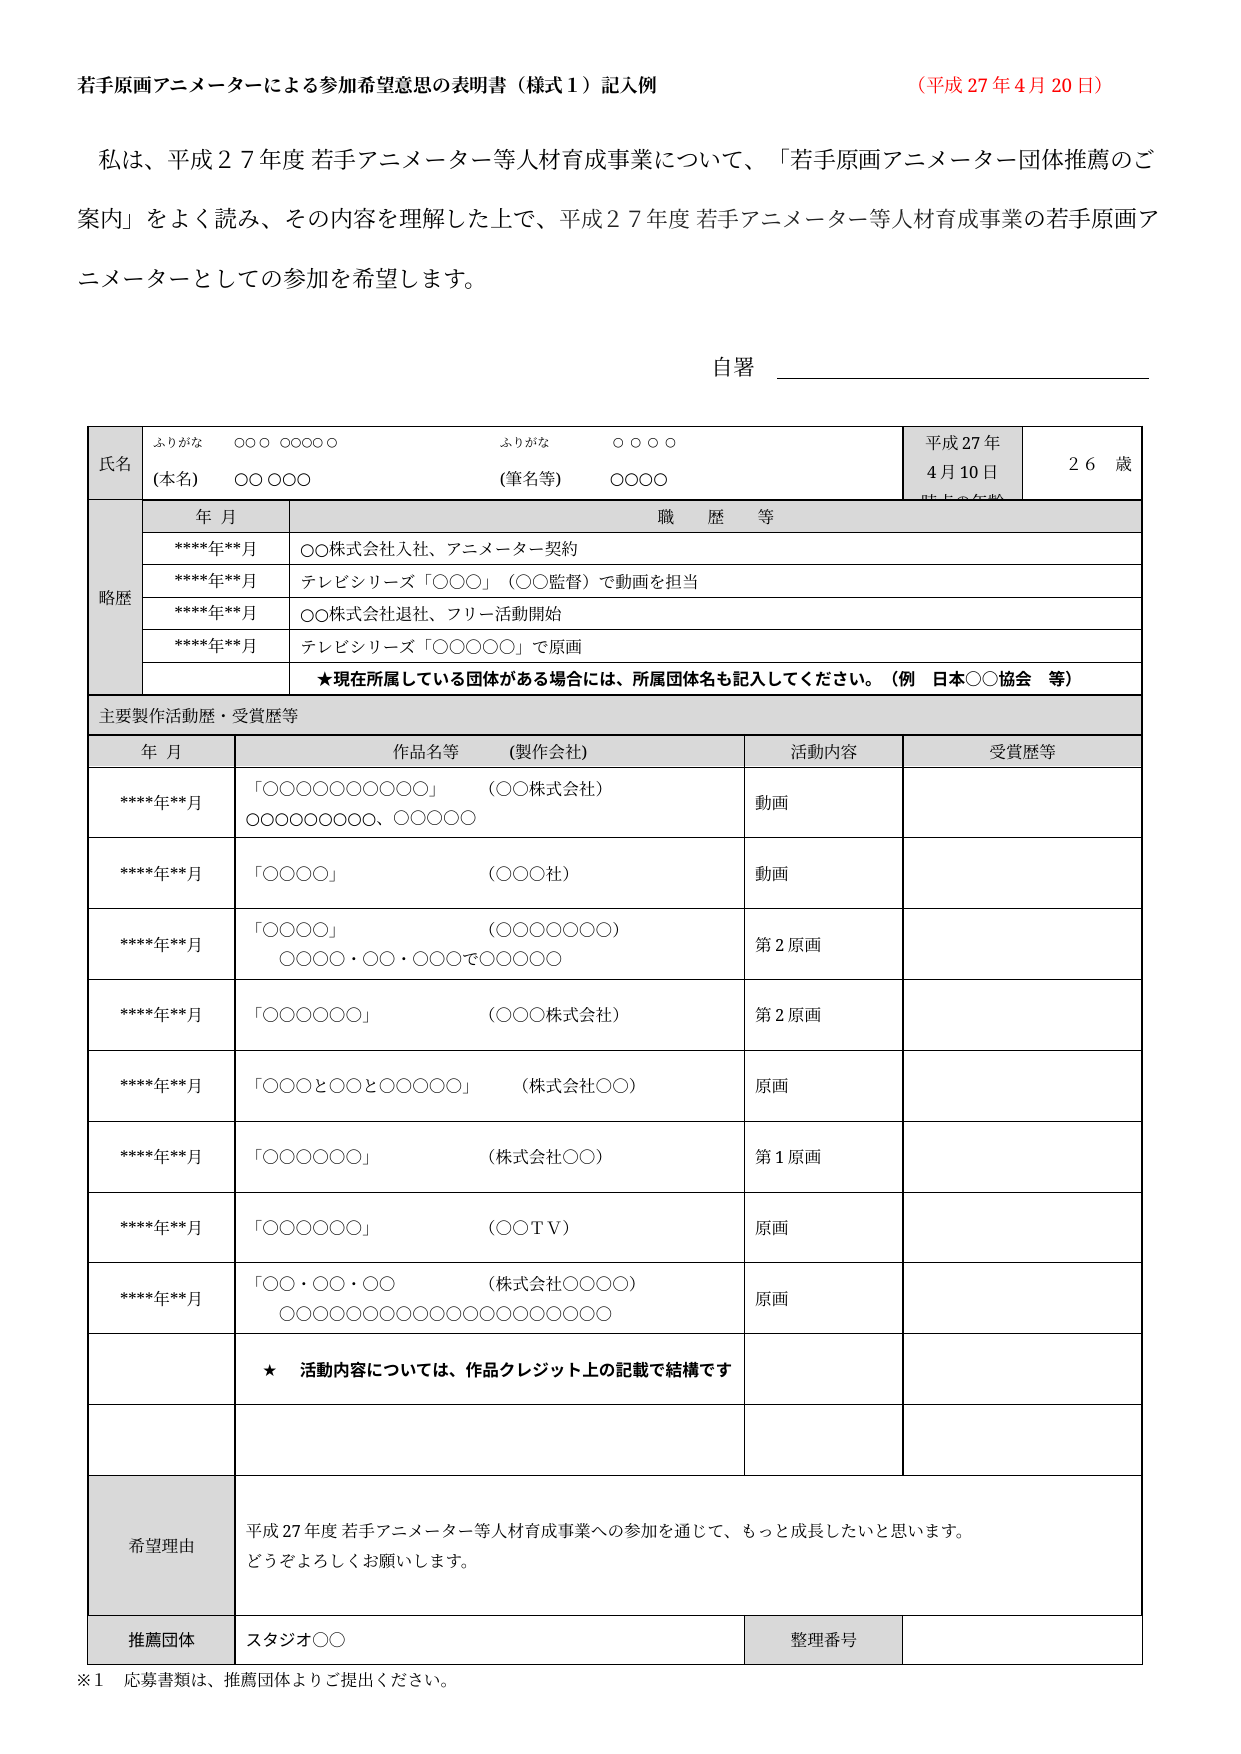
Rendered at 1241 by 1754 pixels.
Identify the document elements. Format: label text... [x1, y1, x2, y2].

table_cell ○○株式会社入社、アニメーター契約 [290, 533, 1141, 564]
text 私は、平成２７年度 若手アニメーター等人材育成事業について、「若手原画アニメーター団体推薦のご案内」をよく読み、その内容を理解した上で、平成２７年度 若手アニメーター等人材育成事業の若手原画アニメーターとしての参加を希望します。 [77, 129, 1163, 307]
table_cell 略歴 [89, 500, 142, 694]
table_cell ****年**月 [89, 980, 234, 1050]
table_cell [904, 1193, 1141, 1262]
table_cell [904, 1051, 1141, 1121]
table_cell [904, 1405, 1141, 1475]
table_cell (本名) [143, 455, 224, 499]
table_cell ****年**月 [89, 838, 234, 908]
table_cell 「○○○と○○と○○○○○」 （株式会社○○） [236, 1051, 744, 1121]
table_cell 「○○○○○○」 （株式会社○○） [236, 1122, 744, 1191]
table_header 平成27年 4月10日 時点の年齢 [904, 427, 1022, 499]
table_cell 第2原画 [745, 980, 902, 1050]
table_cell [904, 980, 1141, 1050]
table_cell 「○○○○○○○○○○」 （○○株式会社） ○○○○○○○○○、○○○○○ [236, 768, 744, 837]
table_cell ○○株式会社退社、フリー活動開始 [290, 598, 1141, 629]
table_cell [904, 1334, 1141, 1404]
table_header ２６ 歳 [1023, 427, 1141, 499]
table_cell ****年**月 [89, 1193, 234, 1262]
table_cell 「○○○○○○」 （○○○株式会社） [236, 980, 744, 1050]
table_cell 活動内容 [745, 736, 902, 766]
table_cell 主要製作活動歴・受賞歴等 [89, 696, 1141, 734]
table_header ○○ ○ ○○○○ ○ [224, 427, 489, 455]
table_cell 受賞歴等 [904, 736, 1141, 766]
table_cell ****年**月 [89, 1263, 234, 1333]
table_cell [904, 1122, 1141, 1191]
table_cell スタジオ○○ [236, 1616, 744, 1664]
table_cell ****年**月 [143, 565, 289, 597]
table_cell [143, 663, 289, 694]
table_cell 平成27年度 若手アニメーター等人材育成事業への参加を通じて、もっと成長したいと思います。 どうぞよろしくお願いします。 [236, 1476, 1141, 1615]
table_cell 「○○○○」 （○○○社） [236, 838, 744, 908]
text 自署 [77, 337, 1163, 396]
table_cell [745, 1334, 902, 1404]
text 若手原画アニメーターによる参加希望意思の表明書（様式１）記入例 （平成27年4月20日） [77, 69, 1163, 99]
table_cell [89, 1334, 234, 1404]
table_cell [904, 838, 1141, 908]
table_cell ****年**月 [143, 598, 289, 629]
table_cell ○○ ○○○ [224, 455, 489, 499]
table_cell 「○○・○○・○○ （株式会社○○○○） ○○○○○○○○○○○○○○○○○○○○ [236, 1263, 744, 1333]
table_cell 活動内容については、作品クレジット上の記載で結構です [236, 1334, 744, 1404]
table_cell ****年**月 [89, 768, 234, 837]
table_cell [903, 1616, 1142, 1664]
table_cell 年 月 [143, 501, 289, 532]
table_cell [904, 909, 1141, 979]
table_cell ○○○○ [599, 455, 902, 499]
table_cell [904, 768, 1141, 837]
table_cell 第2原画 [745, 909, 902, 979]
table_cell 年 月 [89, 736, 234, 766]
table_cell ****年**月 [89, 909, 234, 979]
table_cell 第1原画 [745, 1122, 902, 1191]
table_cell ****年**月 [143, 630, 289, 662]
table_cell [745, 1405, 902, 1475]
table_header ○ ○ ○ ○ [599, 427, 902, 455]
table_cell 原画 [745, 1051, 902, 1121]
table_cell 「○○○○○○」 （○○ＴＶ） [236, 1193, 744, 1262]
table_header ふりがな [143, 427, 224, 455]
table_cell 動画 [745, 768, 902, 837]
text ※１ 応募書類は、推薦団体よりご提出ください。 [77, 1665, 1163, 1694]
table_cell 作品名等 (製作会社) [236, 736, 744, 766]
table_cell 動画 [745, 838, 902, 908]
table_cell [236, 1405, 744, 1475]
table_cell 整理番号 [745, 1616, 902, 1664]
table_cell 原画 [745, 1193, 902, 1262]
table_cell 原画 [745, 1263, 902, 1333]
table_cell 希望理由 [89, 1476, 234, 1615]
table_cell ****年**月 [89, 1051, 234, 1121]
table_cell 職 歴 等 [290, 501, 1141, 532]
table_header ふりがな [489, 427, 599, 455]
table_header 氏名 [89, 427, 142, 499]
table_cell テレビシリーズ「○○○」（○○監督）で動画を担当 [290, 565, 1141, 597]
table_cell テレビシリーズ「○○○○○」で原画 [290, 630, 1141, 662]
table_cell 「○○○○」 （○○○○○○○） ○○○○・○○・○○○で○○○○○ [236, 909, 744, 979]
table_cell [89, 1405, 234, 1475]
table_cell ★現在所属している団体がある場合には、所属団体名も記入してください。（例 日本○○協会 等） [290, 663, 1141, 694]
table_cell [904, 1263, 1141, 1333]
table_cell ****年**月 [89, 1122, 234, 1191]
table_cell 推薦団体 [88, 1616, 234, 1664]
table_cell (筆名等) [489, 455, 599, 499]
table_cell ****年**月 [143, 533, 289, 564]
